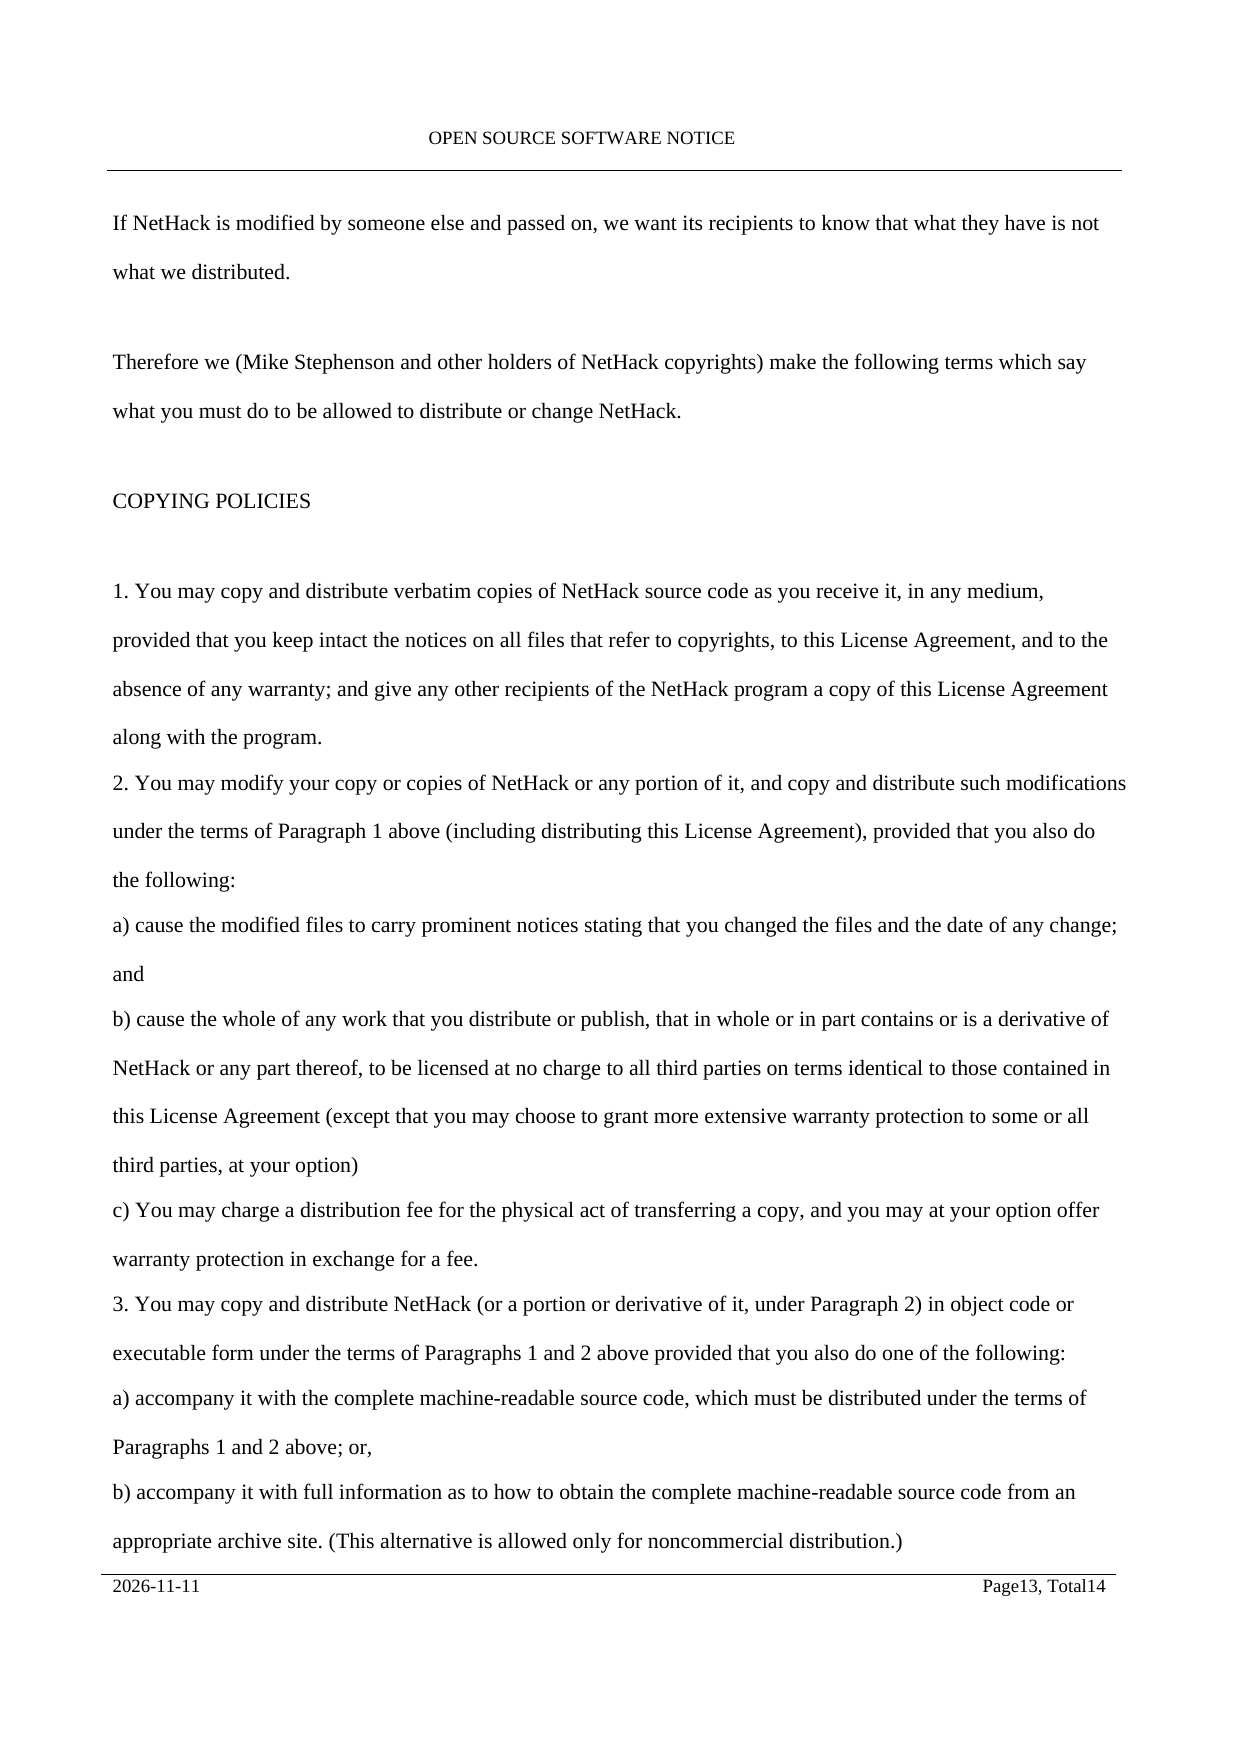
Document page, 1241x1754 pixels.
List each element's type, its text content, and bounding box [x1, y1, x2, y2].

text COPYING POLICIES [112, 484, 1128, 517]
text b) cause the whole of any work that you distribute or publish, that in whole or in part contains or is a derivative of NetHack or any part thereof, to be licensed at no charge to all third parties on terms identical to those contained in this License Agreement (except that you may choose to grant more extensive warranty protection to some or all third parties, at your option) [112, 1002, 1128, 1181]
text 3. You may copy and distribute NetHack (or a portion or derivative of it, under Paragraph 2) in object code or executable form under the terms of Paragraphs 1 and 2 above provided that you also do one of the following: [112, 1287, 1128, 1369]
text Therefore we (Mike Stephenson and other holders of NetHack copyrights) make the following terms which say what you must do to be allowed to distribute or change NetHack. [112, 345, 1128, 427]
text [112, 206, 1128, 288]
text 1. You may copy and distribute verbatim copies of NetHack source code as you receive it, in any medium, provided that you keep intact the notices on all files that refer to copyrights, to this License Agreement, and to the absence of any warranty; and give any other recipients of the NetHack program a copy of this License Agreement along with the program. [112, 574, 1128, 753]
text 2. You may modify your copy or copies of NetHack or any portion of it, and copy and distribute such modifications under the terms of Paragraph 1 above (including distributing this License Agreement), provided that you also do the following: [112, 766, 1128, 896]
text a) cause the modified files to carry prominent notices stating that you changed the files and the date of any change; and [112, 908, 1128, 990]
text a) accompany it with the complete machine-readable source code, which must be distributed under the terms of Paragraphs 1 and 2 above; or, [112, 1381, 1128, 1463]
text b) accompany it with full information as to how to obtain the complete machine-readable source code from an appropriate archive site. (This alternative is allowed only for noncommercial distribution.) [112, 1475, 1128, 1556]
text c) You may charge a distribution fee for the physical act of transferring a copy, and you may at your option offer warranty protection in exchange for a fee. [112, 1194, 1128, 1275]
